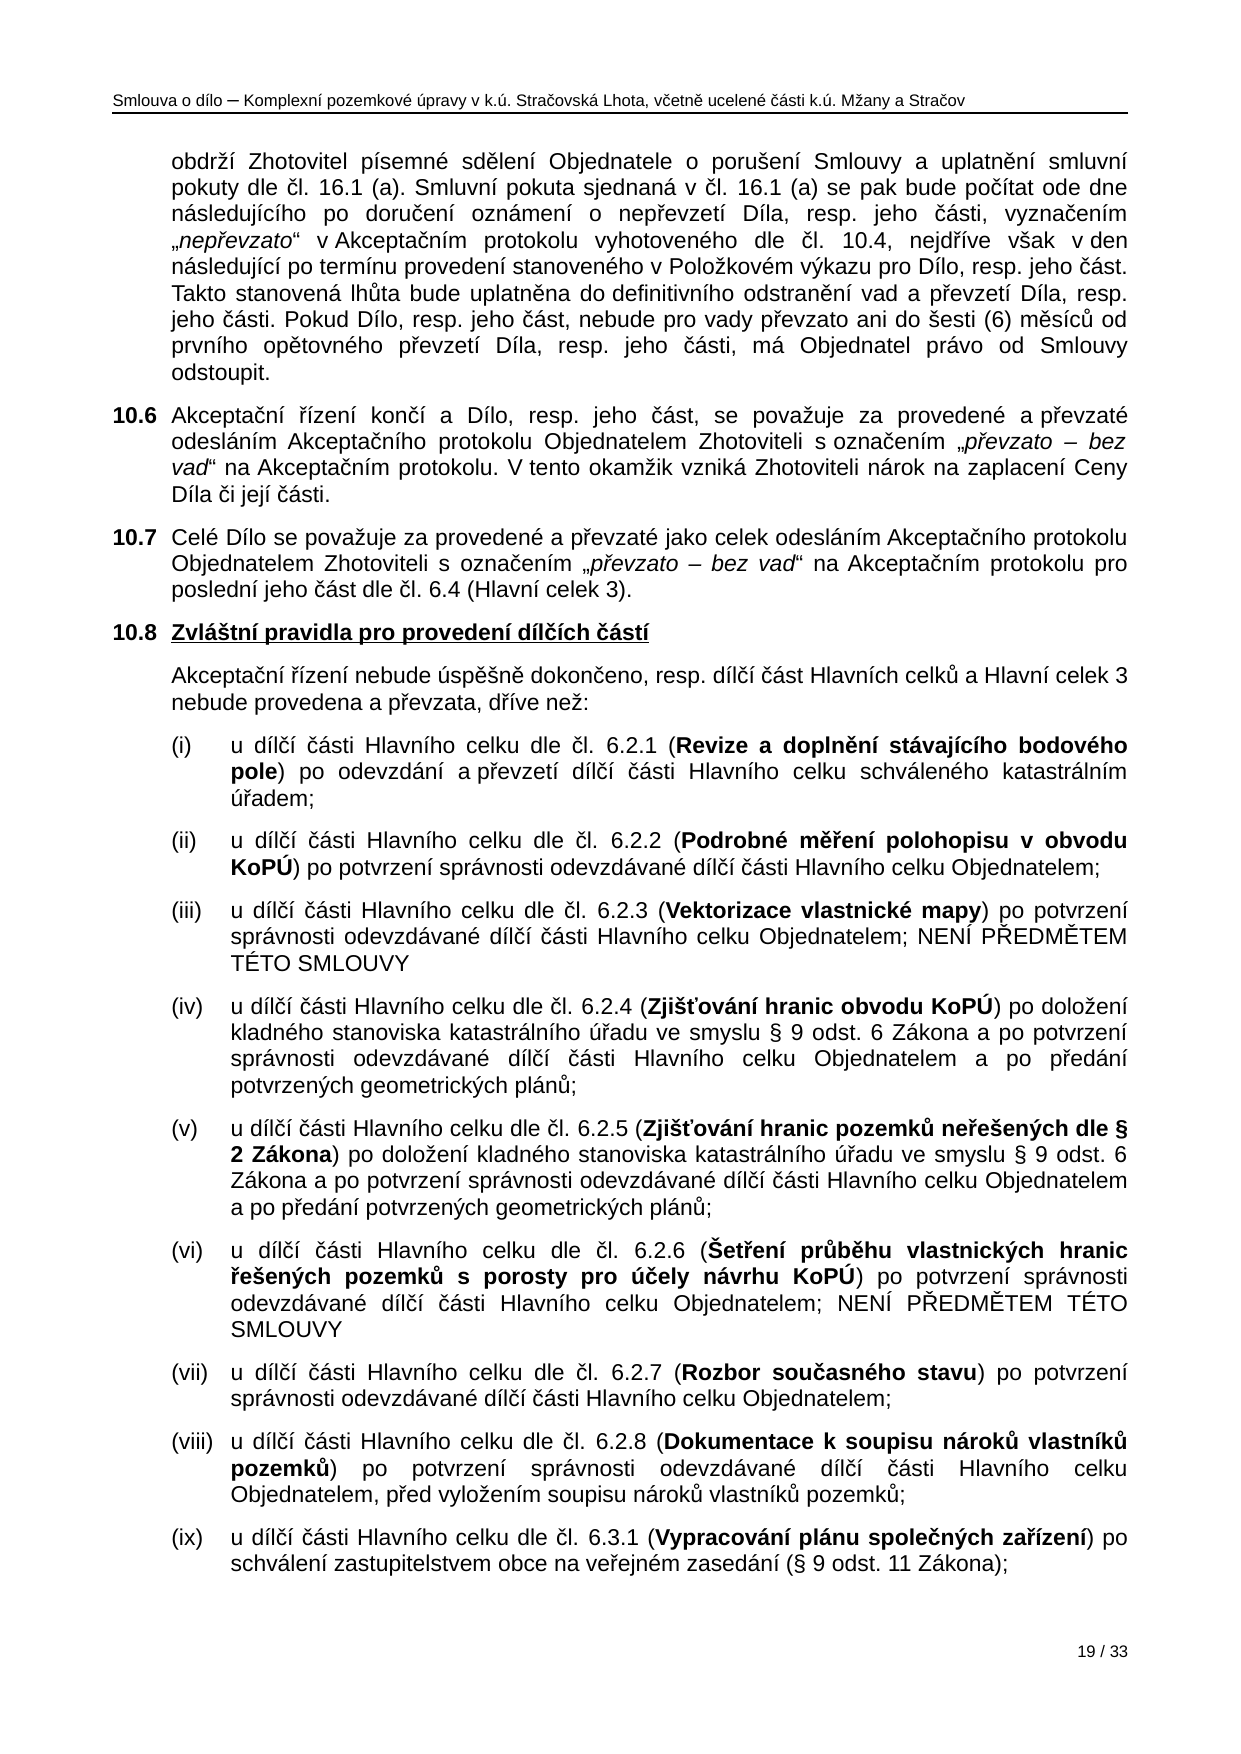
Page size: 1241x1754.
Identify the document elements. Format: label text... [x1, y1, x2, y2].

list u dílčí části Hlavního celku dle čl. 6.2.4 (Zjišťování hranic obvodu KoPÚ) po doložení kladného stanoviska katastrálního úřadu ve smyslu § 9 odst. 6 Zákona a po potvrzení správnosti odevzdávané dílčí části Hlavního celku Objednatelem a po předání potvrzených geometrických plánů; [171, 993, 1128, 1098]
text Celé Dílo se považuje za provedené a převzaté jako celek odesláním Akceptačního protokolu Objednatelem Zhotoviteli s označením „převzato – bez vad“ na Akceptačním protokolu pro poslední jeho část dle čl. 6.4 (Hlavní celek 3). [112, 524, 1128, 603]
list u dílčí části Hlavního celku dle čl. 6.2.2 (Podrobné měření polohopisu v obvodu KoPÚ) po potvrzení správnosti odevzdávané dílčí části Hlavního celku Objednatelem; [171, 827, 1128, 880]
list u dílčí části Hlavního celku dle čl. 6.2.6 (Šetření průběhu vlastnických hranic řešených pozemků s porosty pro účely návrhu KoPÚ) po potvrzení správnosti odevzdávané dílčí části Hlavního celku Objednatelem; NENÍ PŘEDMĚTEM TÉTO SMLOUVY [171, 1237, 1128, 1342]
list u dílčí části Hlavního celku dle čl. 6.2.3 (Vektorizace vlastnické mapy) po potvrzení správnosti odevzdávané dílčí části Hlavního celku Objednatelem; NENÍ PŘEDMĚTEM TÉTO SMLOUVY [171, 897, 1128, 976]
list Akceptační řízení nebude úspěšně dokončeno, resp. dílčí část Hlavních celků a Hlavní celek 3 nebude provedena a převzata, dříve než: [171, 662, 1128, 715]
list u dílčí části Hlavního celku dle čl. 6.2.7 (Rozbor současného stavu) po potvrzení správnosti odevzdávané dílčí části Hlavního celku Objednatelem; [171, 1359, 1128, 1412]
list u dílčí části Hlavního celku dle čl. 6.2.5 (Zjišťování hranic pozemků neřešených dle § 2 Zákona) po doložení kladného stanoviska katastrálního úřadu ve smyslu § 9 odst. 6 Zákona a po potvrzení správnosti odevzdávané dílčí části Hlavního celku Objednatelem a po předání potvrzených geometrických plánů; [171, 1115, 1128, 1220]
text Akceptační řízení končí a Dílo, resp. jeho část, se považuje za provedené a převzaté odesláním Akceptačního protokolu Objednatelem Zhotoviteli s označením „převzato – bez vad“ na Akceptačním protokolu. V tento okamžik vzniká Zhotoviteli nárok na zaplacení Ceny Díla či její části. [112, 402, 1128, 507]
list u dílčí části Hlavního celku dle čl. 6.2.1 (Revize a doplnění stávajícího bodového pole) po odevzdání a převzetí dílčí části Hlavního celku schváleného katastrálním úřadem; [171, 732, 1128, 811]
list u dílčí části Hlavního celku dle čl. 6.3.1 (Vypracování plánu společných zařízení) po schválení zastupitelstvem obce na veřejném zasedání (§ 9 odst. 11 Zákona); [171, 1524, 1128, 1577]
list u dílčí části Hlavního celku dle čl. 6.2.8 (Dokumentace k soupisu nároků vlastníků pozemků) po potvrzení správnosti odevzdávané dílčí části Hlavního celku Objednatelem, před vyložením soupisu nároků vlastníků pozemků; [171, 1428, 1128, 1507]
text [112, 148, 1128, 385]
text Zvláštní pravidla pro provedení dílčích částí [112, 619, 1128, 646]
